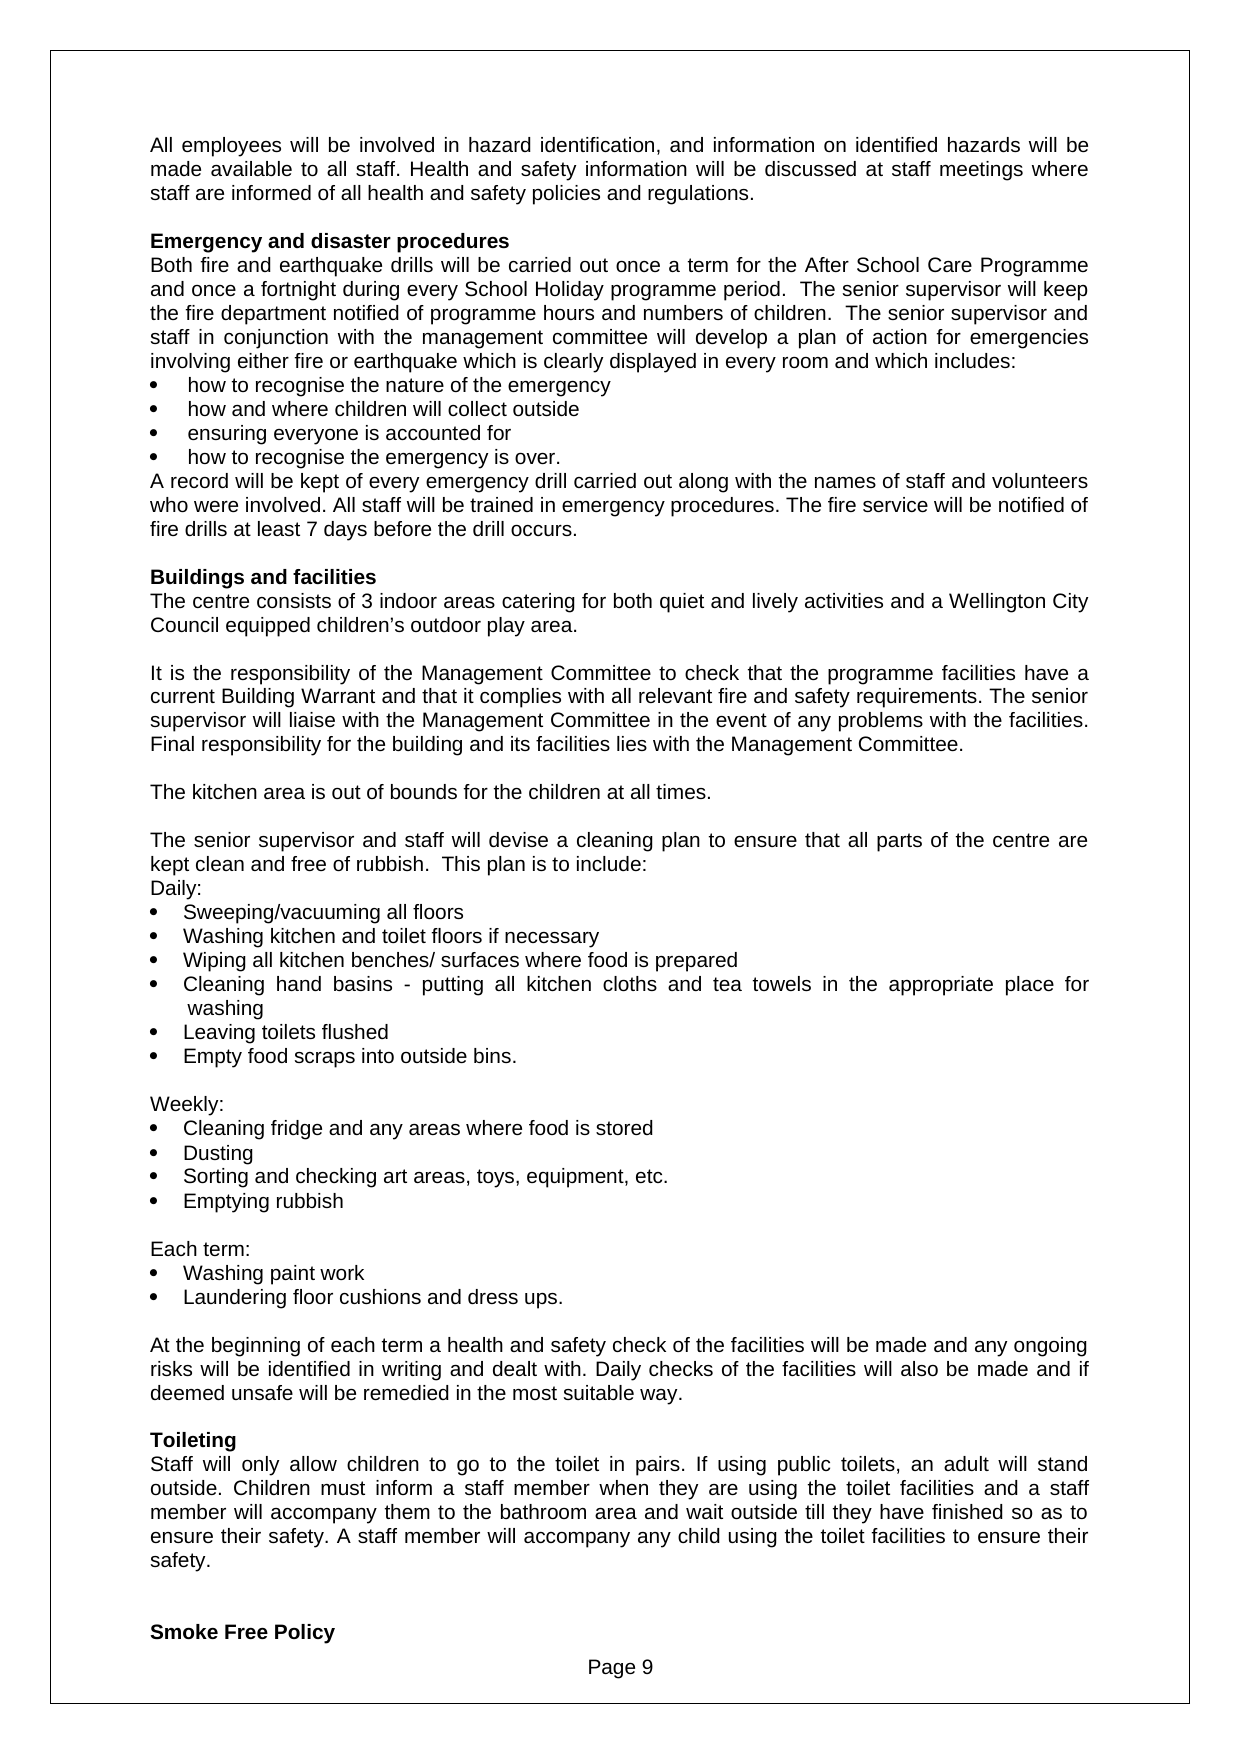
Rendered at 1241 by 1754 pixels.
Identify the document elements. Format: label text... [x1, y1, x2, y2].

list Emptying rubbish [150, 1188, 1090, 1212]
text Emergency and disaster procedures [150, 229, 1090, 253]
text At the beginning of each term a health and safety check of the facilities will be made and any ongoing risks will be identified in writing and dealt with. Daily checks of the facilities will also be made and if deemed unsafe will be remedied in the most suitable way. [150, 1332, 1090, 1404]
list Washing kitchen and toilet floors if necessary [150, 924, 1090, 948]
text Staff will only allow children to go to the toilet in pairs. If using public toilets, an adult will stand outside. Children must inform a staff member when they are using the toilet facilities and a staff member will accompany them to the bathroom area and wait outside till they have finished so as to ensure their safety. A staff member will accompany any child using the toilet facilities to ensure their safety. [150, 1452, 1090, 1572]
list Sweeping/vacuuming all floors [150, 900, 1090, 924]
list Cleaning fridge and any areas where food is stored [150, 1116, 1090, 1140]
list how to recognise the emergency is over. [150, 445, 1090, 469]
text The senior supervisor and staff will devise a cleaning plan to ensure that all parts of the centre are kept clean and free of rubbish. This plan is to include: [150, 828, 1090, 876]
text All employees will be involved in hazard identification, and information on identified hazards will be made available to all staff. Health and safety information will be discussed at staff meetings where staff are informed of all health and safety policies and regulations. [150, 133, 1090, 205]
list Leaving toilets flushed [150, 1020, 1090, 1044]
text The centre consists of 3 indoor areas catering for both quiet and lively activities and a Wellington City Council equipped children’s outdoor play area. [150, 588, 1090, 636]
text Buildings and facilities [150, 564, 1090, 588]
list ensuring everyone is accounted for [150, 421, 1090, 445]
text Daily: [150, 876, 1090, 900]
list Dusting [150, 1140, 1090, 1164]
text Both fire and earthquake drills will be carried out once a term for the After School Care Programme and once a fortnight during every School Holiday programme period. The senior supervisor will keep the fire department notified of programme hours and numbers of children. The senior supervisor and staff in conjunction with the management committee will develop a plan of action for emergencies involving either fire or earthquake which is clearly displayed in every room and which includes: [150, 253, 1090, 372]
list Empty food scraps into outside bins. [150, 1044, 1090, 1068]
text It is the responsibility of the Management Committee to check that the programme facilities have a current Building Warrant and that it complies with all relevant fire and safety requirements. The senior supervisor will liaise with the Management Committee in the event of any problems with the facilities. Final responsibility for the building and its facilities lies with the Management Committee. [150, 660, 1090, 756]
text Weekly: [150, 1092, 1090, 1116]
text Toileting [150, 1428, 1090, 1452]
text A record will be kept of every emergency drill carried out along with the names of staff and volunteers who were involved. All staff will be trained in emergency procedures. The fire service will be notified of fire drills at least 7 days before the drill occurs. [150, 469, 1090, 541]
text Smoke Free Policy [150, 1620, 1090, 1644]
list how to recognise the nature of the emergency [150, 372, 1090, 397]
list Wiping all kitchen benches/ surfaces where food is prepared [150, 948, 1090, 972]
list Sorting and checking art areas, toys, equipment, etc. [150, 1164, 1090, 1188]
list Washing paint work [150, 1260, 1090, 1284]
text Each term: [150, 1236, 1090, 1260]
list Cleaning hand basins - putting all kitchen cloths and tea towels in the appropriate place for washing [150, 972, 1090, 1020]
list how and where children will collect outside [150, 397, 1090, 421]
text The kitchen area is out of bounds for the children at all times. [150, 780, 1090, 804]
list Laundering floor cushions and dress ups. [150, 1284, 1090, 1308]
